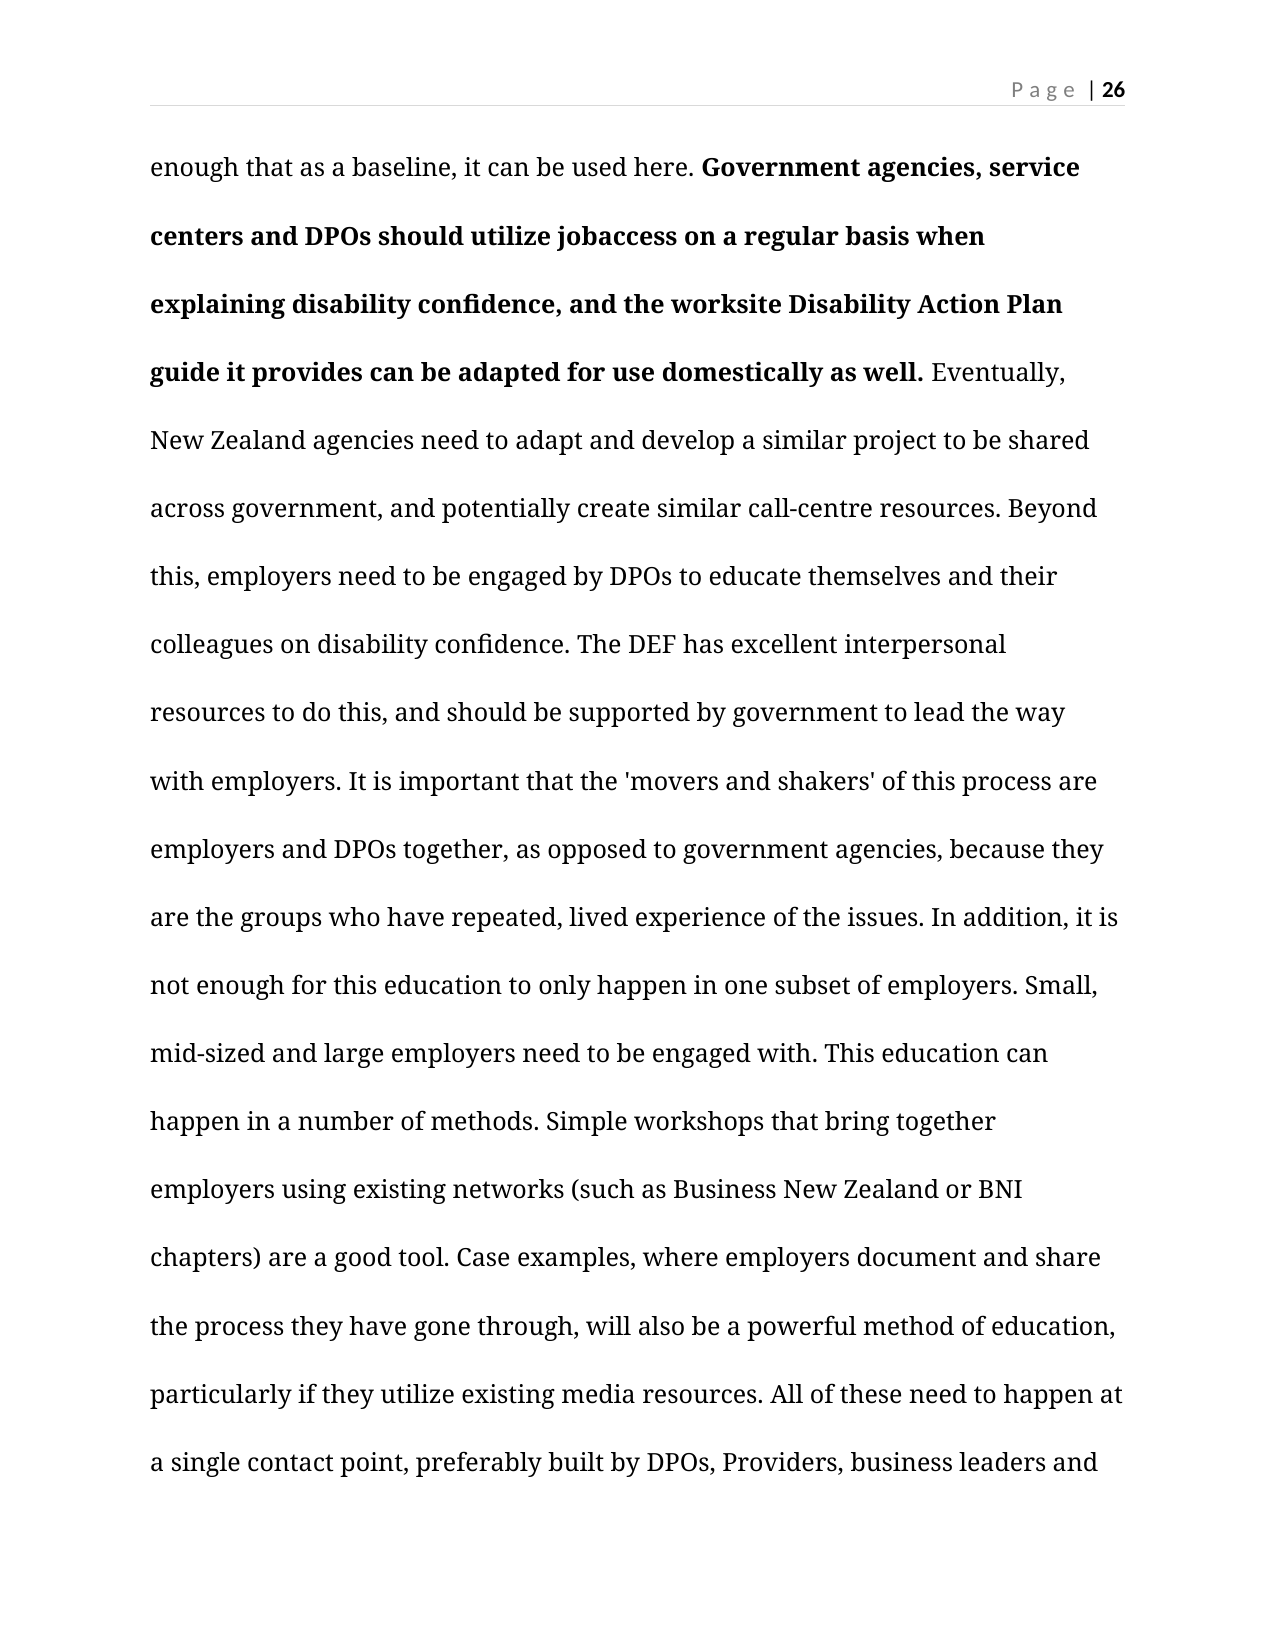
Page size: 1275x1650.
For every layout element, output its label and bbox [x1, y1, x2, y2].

text [150, 150, 1125, 1478]
